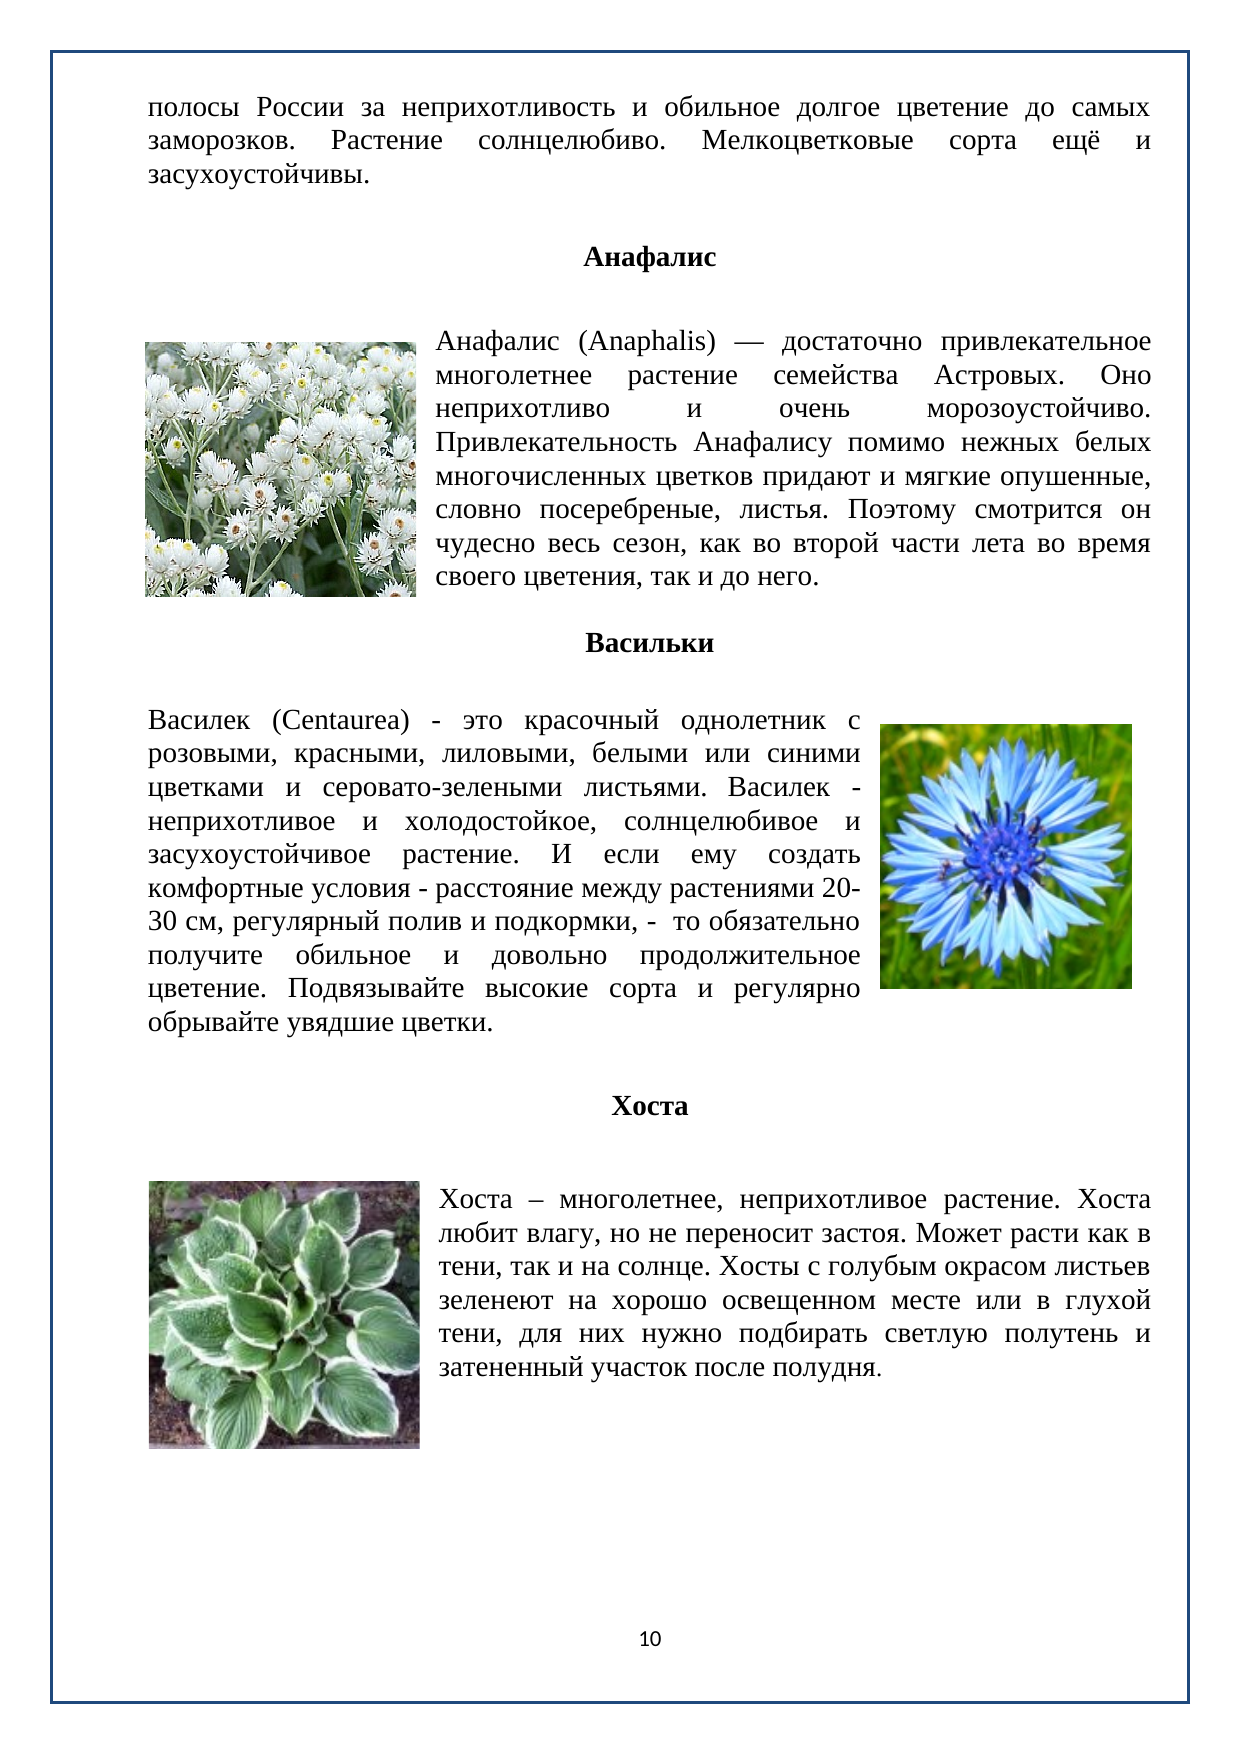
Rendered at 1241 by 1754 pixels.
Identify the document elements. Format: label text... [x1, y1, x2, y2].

picture [144, 342, 416, 596]
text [148, 89, 1152, 189]
picture [147, 1181, 419, 1447]
text Василек (Centaurea) - это красочный однолетник с розовыми, красными, лиловыми, белыми или синими цветками и серовато-зелеными листьями. Василек - неприхотливое и холодостойкое, солнцелюбивое и засухоустойчивое растение. И если ему создать комфортные условия - расстояние между растениями 20-30 см, регулярный полив и подкормки, - то обязательно получите обильное и довольно продолжительное цветение. Подвязывайте высокие сорта и регулярно обрывайте увядшие цветки. [148, 702, 1152, 1037]
text Анафалис [148, 239, 1152, 273]
text Васильки [148, 625, 1152, 659]
text Хоста [148, 1088, 1152, 1121]
text Хоста – многолетнее, неприхотливое растение. Хоста любит влагу, но не переносит застоя. Может расти как в тени, так и на солнце. Хосты с голубым окрасом листьев зеленеют на хорошо освещенном месте или в глухой тени, для них нужно подбирать светлую полутень и затененный участок после полудня. [419, 1181, 1152, 1382]
picture [878, 724, 1132, 986]
text Анафалис (Anaphalis) — достаточно привлекательное многолетнее растение семейства Астровых. Оно неприхотливо и очень морозоустойчиво. Привлекательность Анафалису помимо нежных белых многочисленных цветков придают и мягкие опушенные, словно посеребреные, листья. Поэтому смотрится он чудесно весь сезон, как во второй части лета во время своего цветения, так и до него. [148, 323, 1152, 592]
